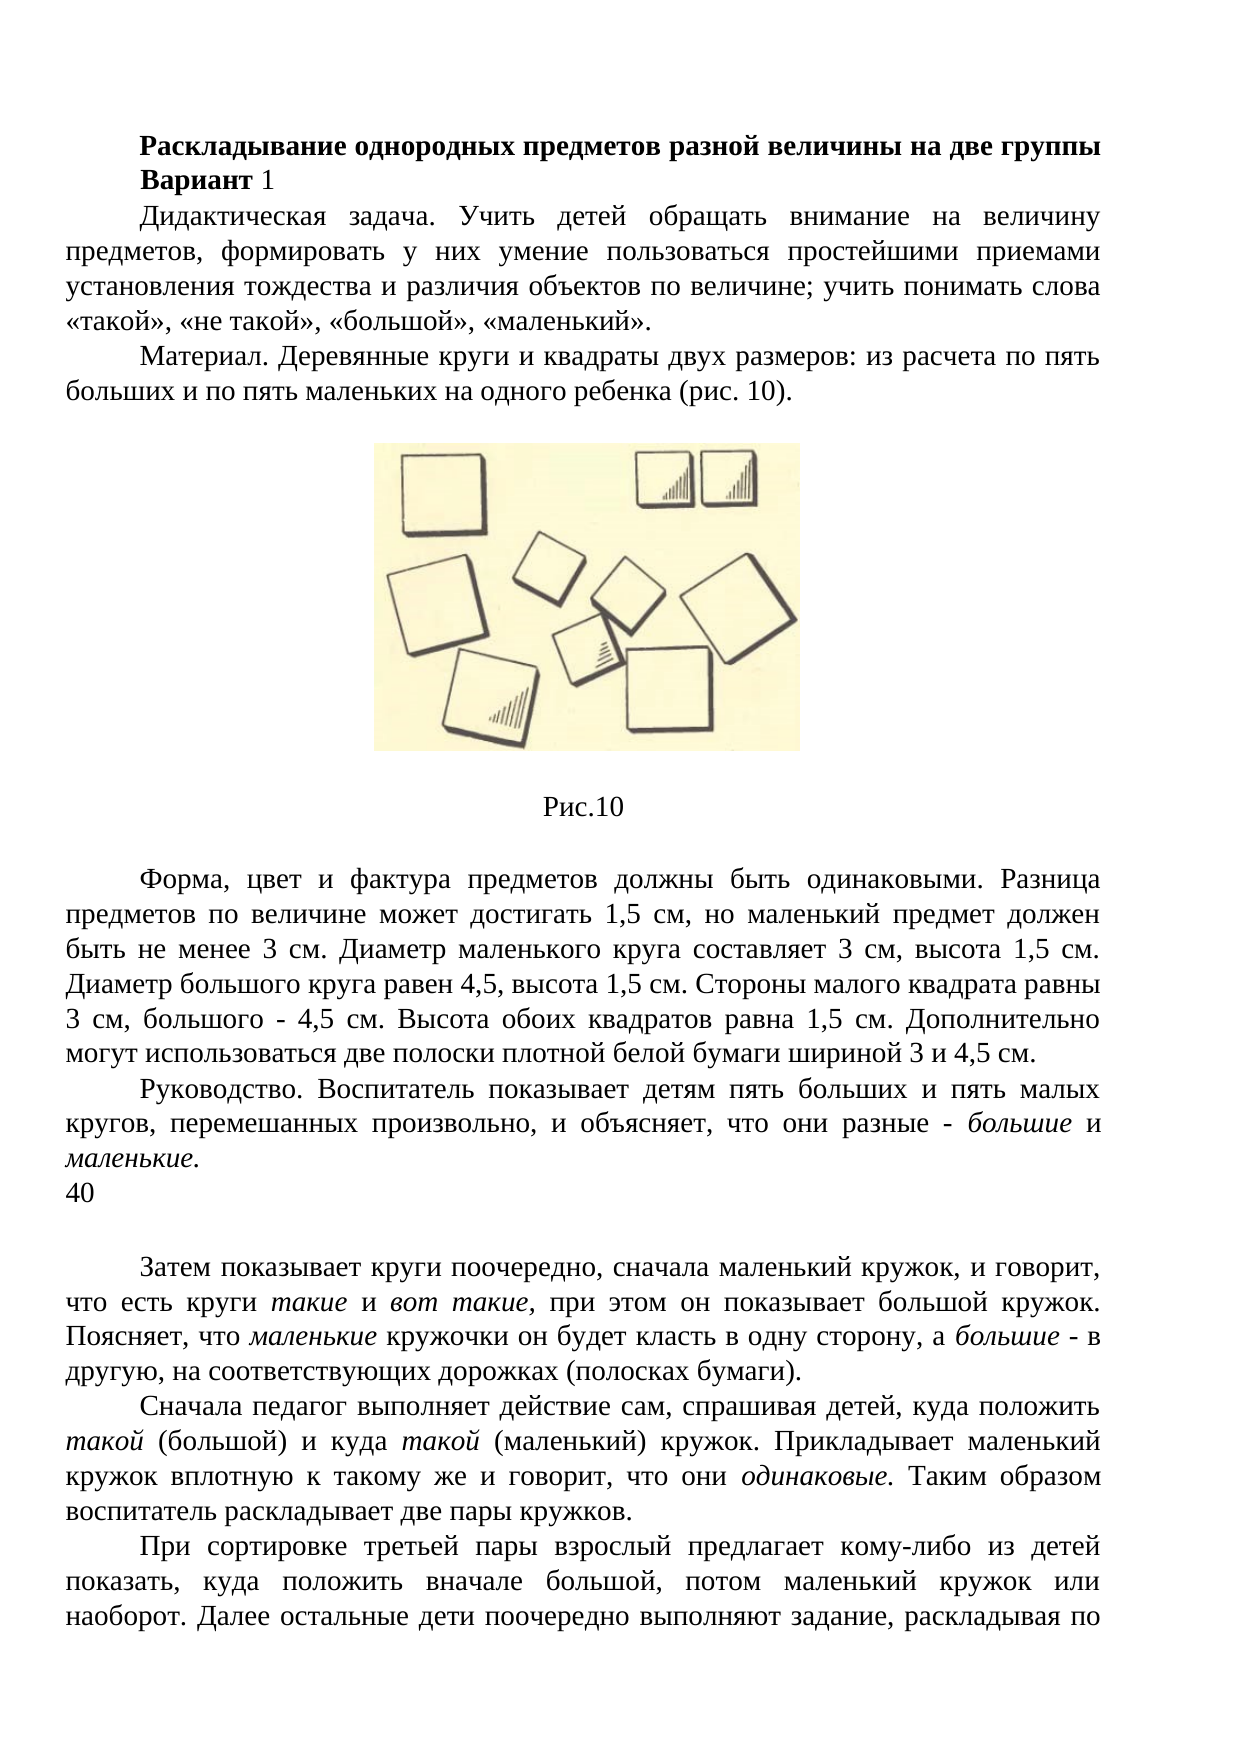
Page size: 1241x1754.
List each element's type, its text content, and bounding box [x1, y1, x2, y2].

text Материал. Деревянные круги и квадраты двух размеров: из расчета по пять больших и по пять маленьких на одного ребенка (рис. 10). [65, 338, 1101, 406]
text 40 [65, 1176, 1108, 1209]
text Форма, цвет и фактура предметов должны быть одинаковыми. Разница предметов по величине может достигать 1,5 см, но маленький предмет должен быть не менее 3 см. Диаметр маленького круга составляет 3 см, высота 1,5 см. Диаметр большого круга равен 4,5, высота 1,5 см. Стороны малого квадрата равны 3 см, большого - 4,5 см. Высота обоих квадратов равна 1,5 см. Дополнительно могут использоваться две полоски плотной белой бумаги шириной 3 и 4,5 см. [65, 862, 1101, 1069]
text Сначала педагог выполняет действие сам, спрашивая детей, куда положить такой (большой) и куда такой (маленький) кружок. Прикладывает маленький кружок вплотную к такому же и говорит, что они одинаковые. Таким образом воспитатель раскладывает две пары кружков. [65, 1388, 1101, 1526]
subtitle Рис.10 [163, 789, 1004, 823]
text Затем показывает круги поочередно, сначала маленький кружок, и говорит, что есть круги такие и вот такие, при этом он показывает большой кружок. Поясняет, что маленькие кружочки он будет класть в одну сторону, а большие - в другую, на соответствующих дорожках (полосках бумаги). [65, 1249, 1101, 1387]
text Руководство. Воспитатель показывает детям пять больших и пять малых кругов, перемешанных произвольно, и объясняет, что они разные - большие и маленькие. [65, 1071, 1101, 1174]
picture [374, 443, 800, 751]
text Дидактическая задача. Учить детей обращать внимание на величину предметов, формировать у них умение пользоваться простейшими приемами установления тождества и различия объектов по величине; учить понимать слова «такой», «не такой», «большой», «маленький». [65, 198, 1101, 336]
subtitle Раскладывание однородных предметов разной величины на две группы Вариант 1 [139, 128, 1102, 196]
